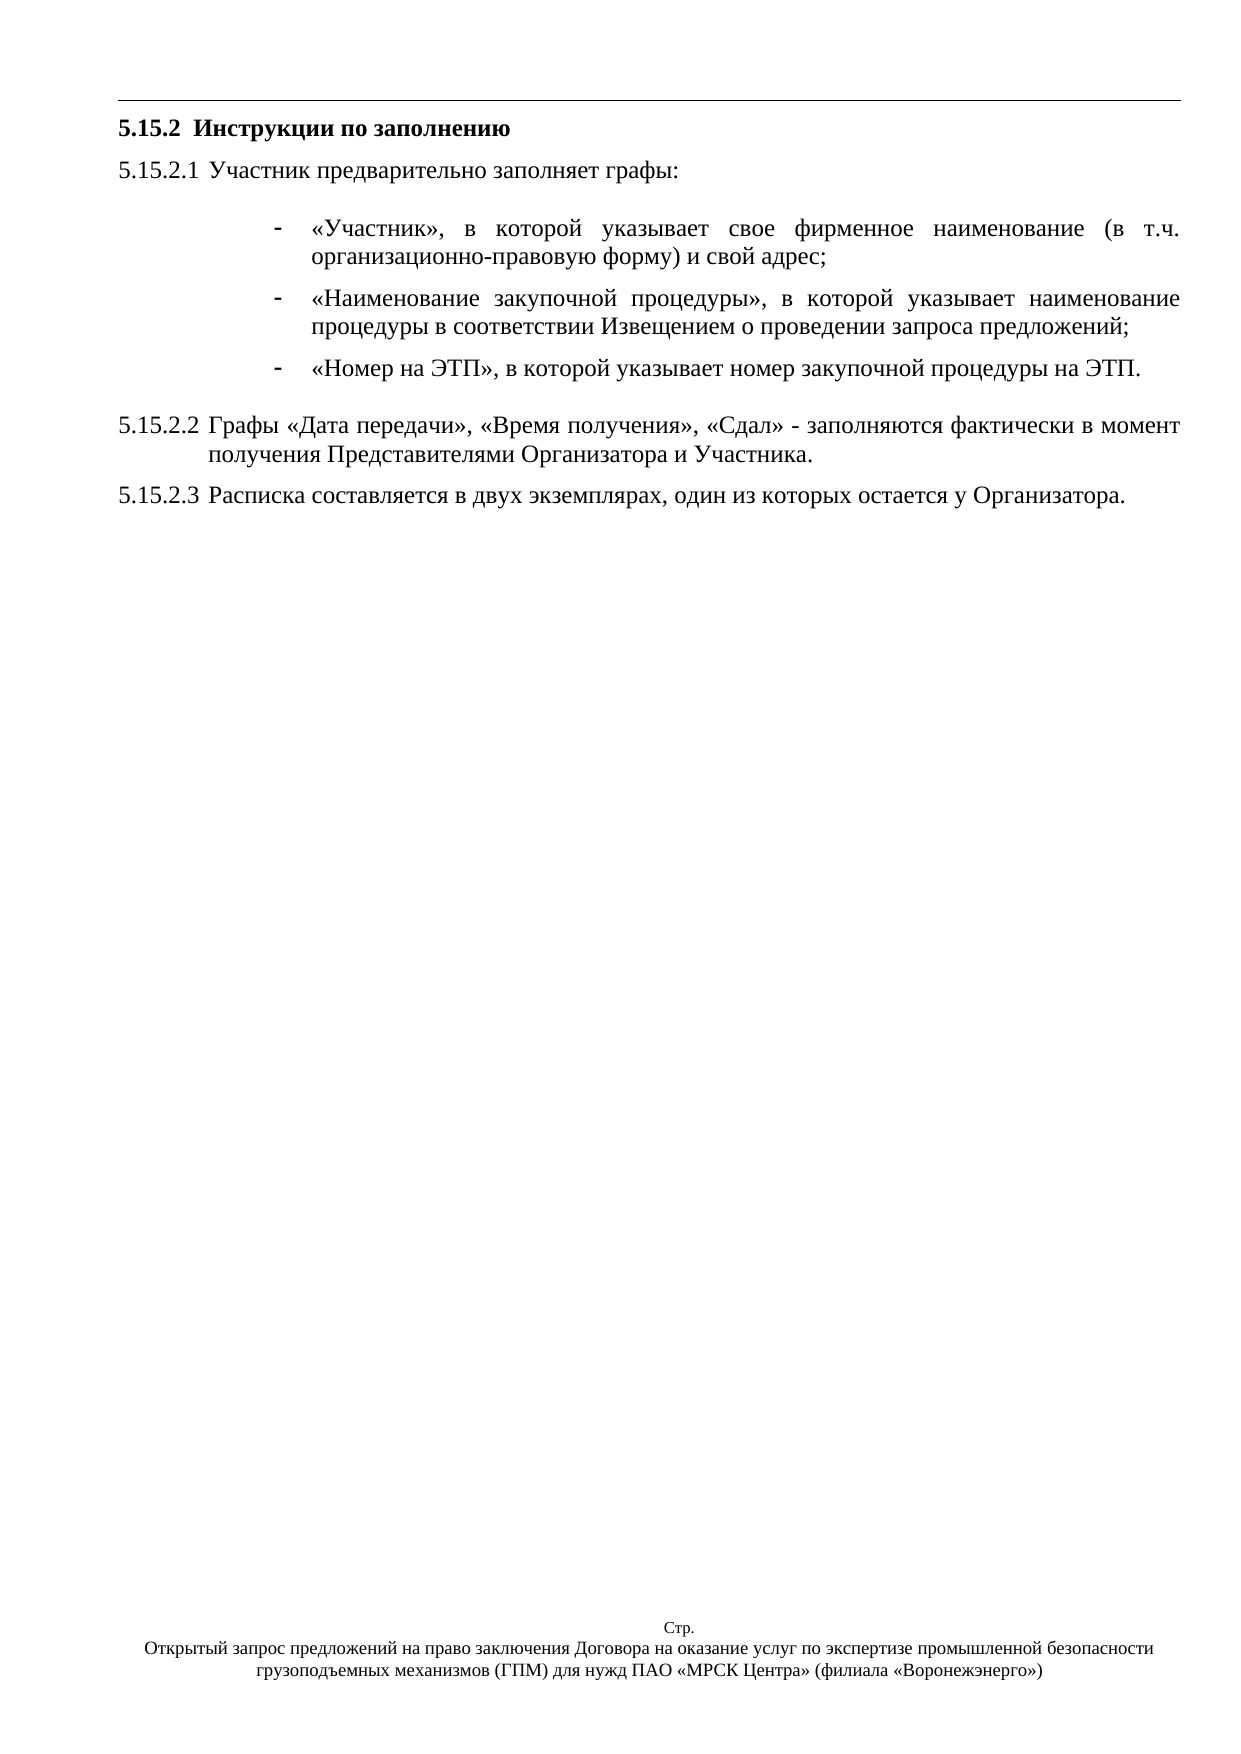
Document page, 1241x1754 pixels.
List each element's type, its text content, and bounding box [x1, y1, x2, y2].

list «Наименование закупочной процедуры», в которой указывает наименование процедуры в соответствии Извещением о проведении запроса предложений; [274, 283, 1181, 340]
list Участник предварительно заполняет графы: [118, 155, 1181, 183]
list Графы «Дата передачи», «Время получения», «Сдал» - заполняются фактически в момент получения Представителями Организатора и Участника. [118, 411, 1181, 468]
list «Номер на ЭТП», в которой указывает номер закупочной процедуры на ЭТП. [274, 353, 1181, 381]
subtitle Инструкции по заполнению [118, 113, 1181, 142]
list «Участник», в которой указывает свое фирменное наименование (в т.ч. организационно-правовую форму) и свой адрес; [274, 213, 1181, 270]
list Расписка составляется в двух экземплярах, один из которых остается у Организатора. [118, 481, 1181, 509]
